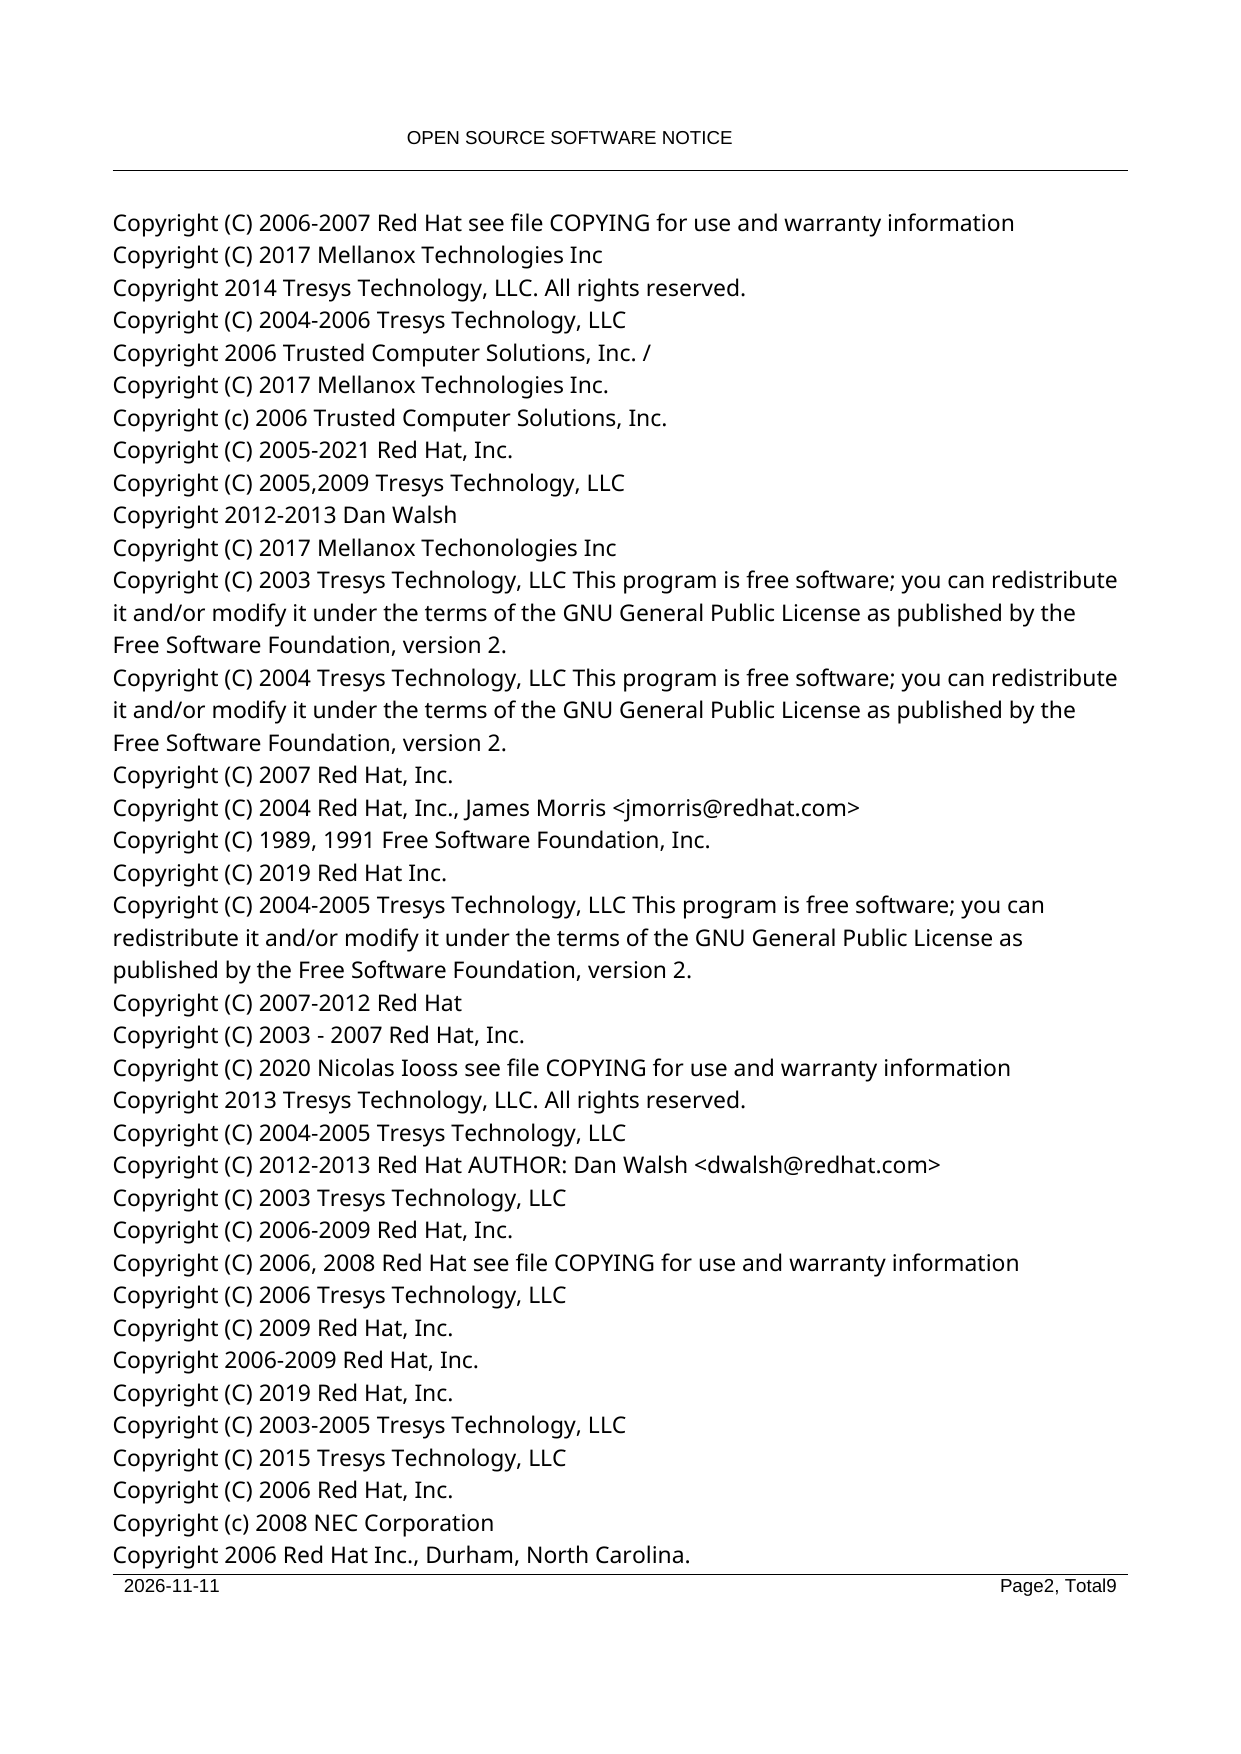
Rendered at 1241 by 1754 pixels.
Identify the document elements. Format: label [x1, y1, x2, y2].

text [112, 206, 1128, 1571]
